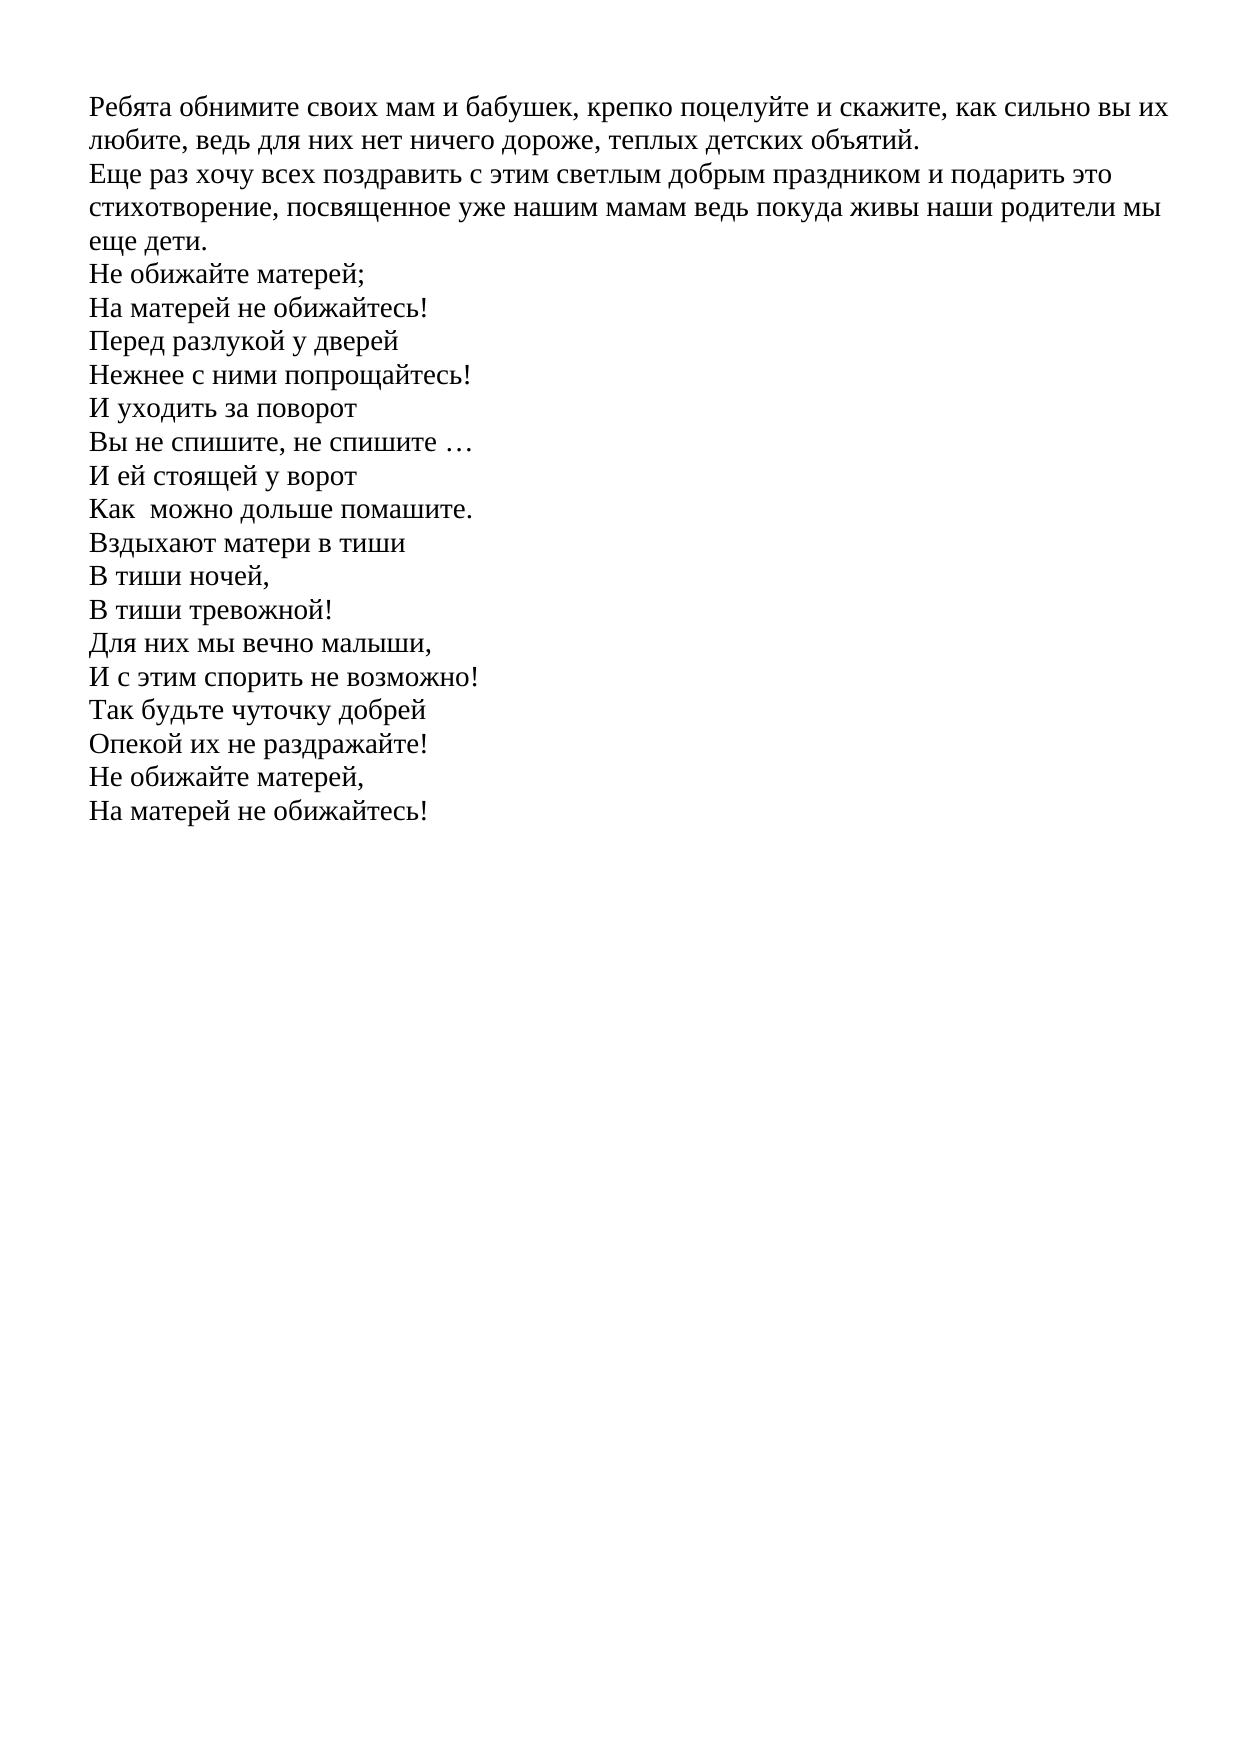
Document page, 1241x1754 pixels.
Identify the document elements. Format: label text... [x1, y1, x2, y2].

text И ей стоящей у ворот [89, 458, 1181, 491]
text На матерей не обижайтесь! [89, 793, 1181, 827]
text В тиши тревожной! [89, 592, 1181, 625]
text На матерей не обижайтесь! [89, 290, 1181, 323]
text В тиши ночей, [89, 558, 1181, 592]
text Вы не спишите, не спишите … [89, 424, 1181, 458]
text И с этим спорить не возможно! [89, 659, 1181, 692]
text Так будьте чуточку добрей [89, 692, 1181, 726]
text Не обижайте матерей; [89, 256, 1181, 290]
text Не обижайте матерей, [89, 759, 1181, 793]
text Ребята обнимите своих мам и бабушек, крепко поцелуйте и скажите, как сильно вы их любите, ведь для них нет ничего дороже, теплых детских объятий. [89, 89, 1181, 156]
text Перед разлукой у дверей [89, 323, 1181, 357]
text Для них мы вечно малыши, [89, 625, 1181, 659]
text Как можно дольше помашите. [89, 491, 1181, 525]
text Вздыхают матери в тиши [89, 525, 1181, 558]
text Еще раз хочу всех поздравить с этим светлым добрым праздником и подарить это стихотворение, посвященное уже нашим мамам ведь покуда живы наши родители мы еще дети. [89, 156, 1181, 256]
text И уходить за поворот [89, 391, 1181, 424]
text Опекой их не раздражайте! [89, 726, 1181, 759]
text Нежнее с ними попрощайтесь! [89, 357, 1181, 391]
